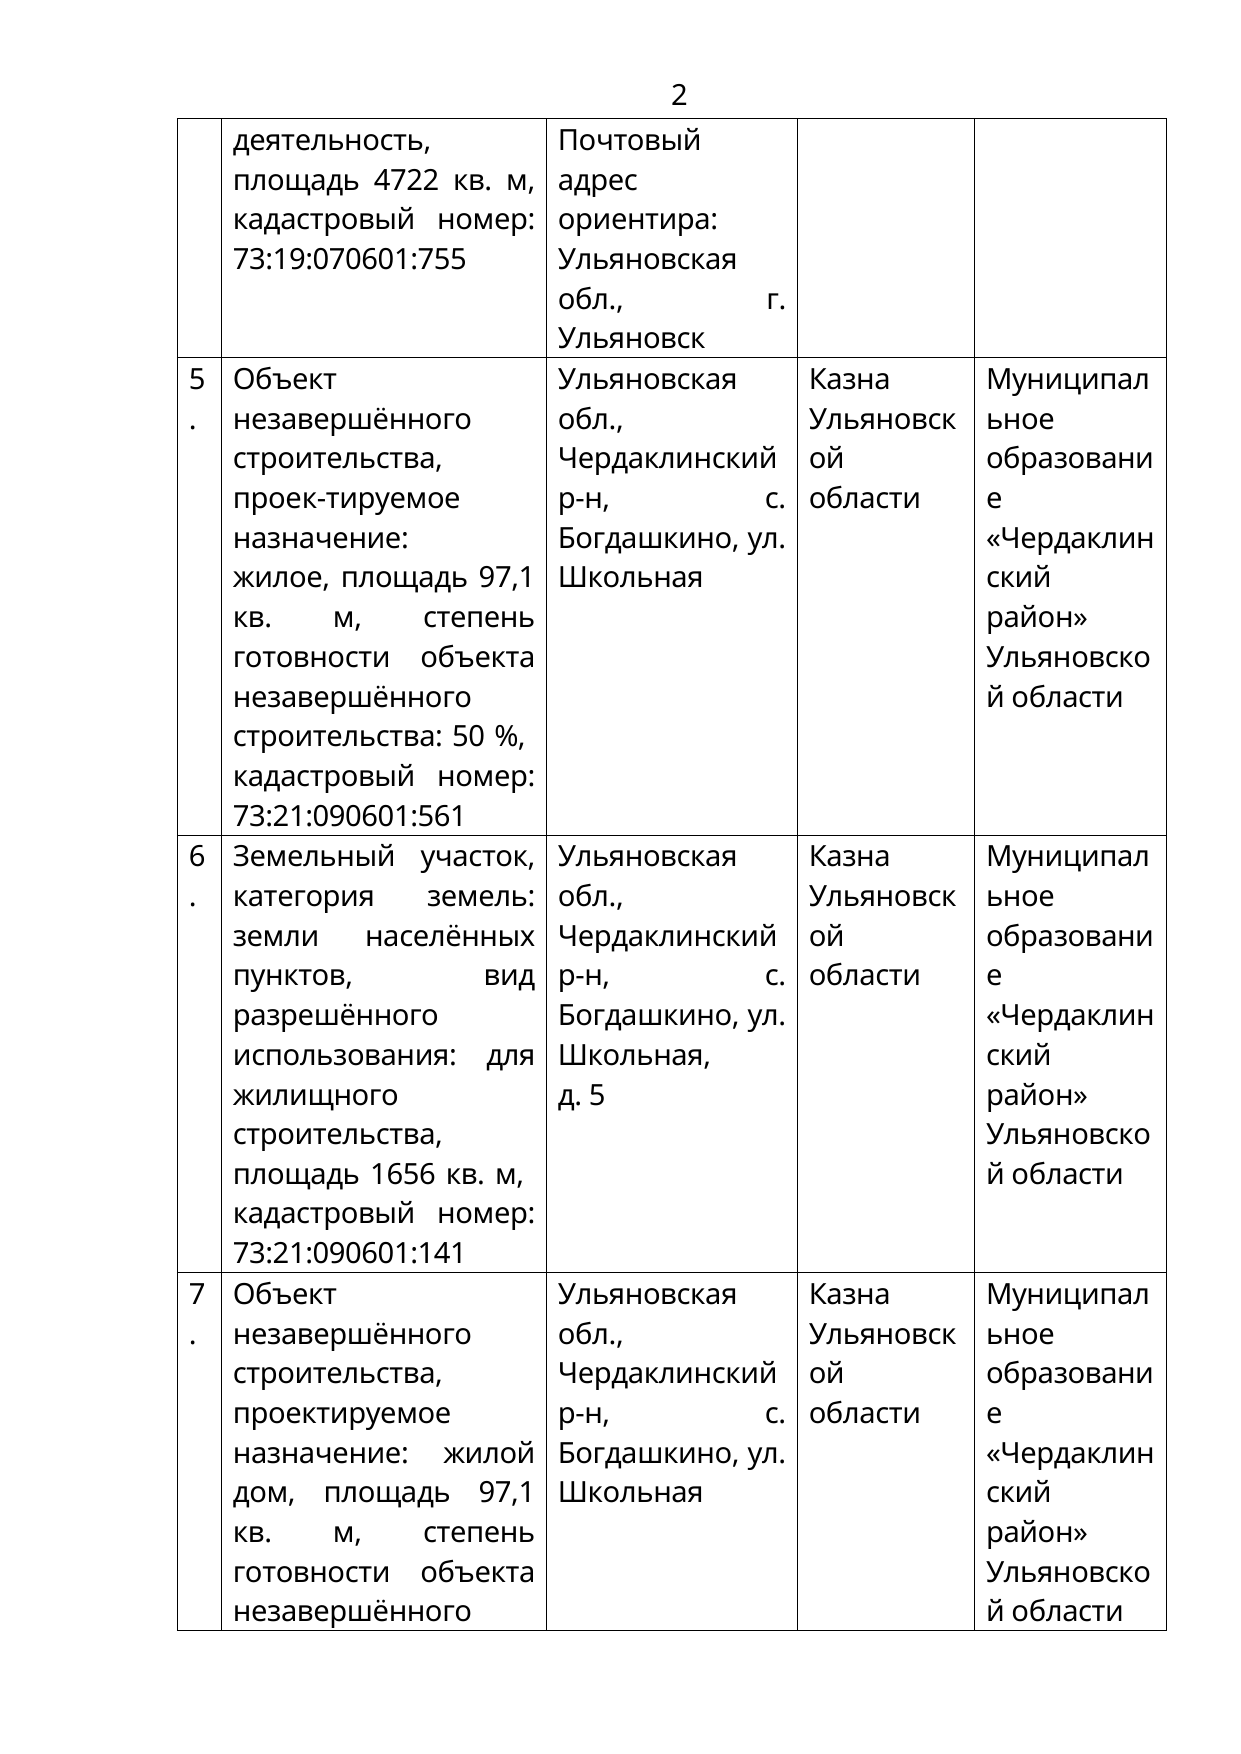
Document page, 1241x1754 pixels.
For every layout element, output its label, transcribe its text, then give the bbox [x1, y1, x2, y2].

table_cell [798, 119, 974, 357]
table_cell 4. [178, 119, 221, 357]
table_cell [798, 1273, 974, 1630]
table_cell 6. [178, 836, 221, 1272]
table_cell Объект незавершённого строительства, проек-тируемое назначение: жилое, площадь 97,1 кв. м, степень готовности объекта незавершённого строительства: 50 %, кадастровый номер: 73:21:090601:561 [222, 358, 546, 834]
table_cell Ульяновская обл., Чердаклинский р-н, с. Богдашкино, ул. Школьная, д. 5 [547, 836, 797, 1272]
table_cell 5. [178, 358, 221, 834]
table_cell Ульяновская обл., Чердаклинский р-н, с. Богдашкино, ул. Школьная [547, 358, 797, 834]
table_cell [222, 1273, 546, 1630]
table_cell 7. [178, 1273, 221, 1630]
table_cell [222, 119, 546, 357]
table_cell Казна Ульяновской области [798, 836, 974, 1272]
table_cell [975, 119, 1166, 357]
table_cell Земельный участок, категория земель: земли населённых пунктов, вид разрешённого использования: для жилищного строительства, площадь 1656 кв. м, кадастровый номер: 73:21:090601:141 [222, 836, 546, 1272]
table_cell Муниципальное образование «Чердаклинский район» Ульяновской области [975, 358, 1166, 834]
table_cell Муниципальное образование «Чердаклинский район» Ульяновской области [975, 836, 1166, 1272]
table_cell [547, 119, 797, 357]
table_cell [975, 1273, 1166, 1630]
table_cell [547, 1273, 797, 1630]
table_cell Казна Ульяновской области [798, 358, 974, 834]
